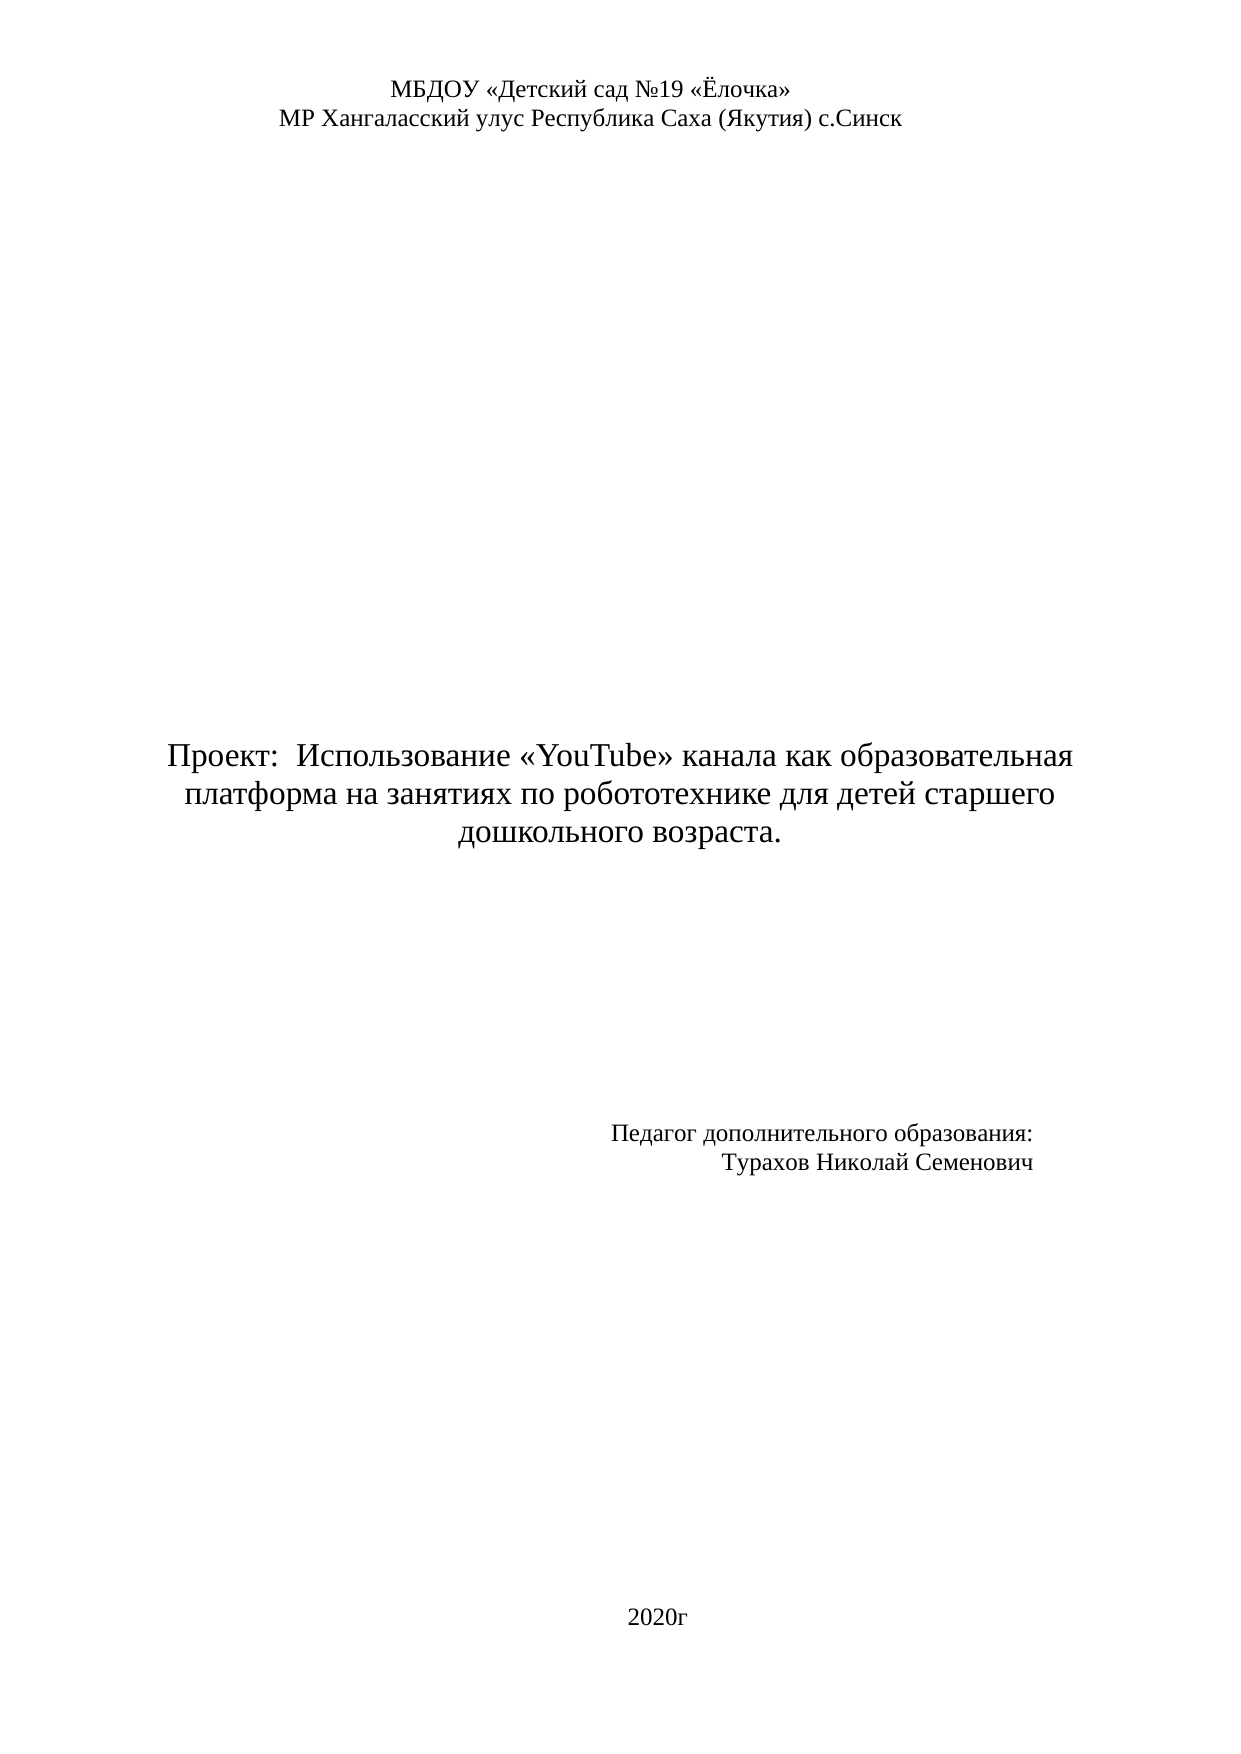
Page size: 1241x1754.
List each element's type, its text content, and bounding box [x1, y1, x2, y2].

text МР Хангаласский улус Республика Саха (Якутия) с.Синск [148, 103, 1033, 131]
text Турахов Николай Семенович [148, 1147, 1033, 1176]
text Педагог дополнительного образования: [148, 1118, 1033, 1147]
subtitle Проект: Использование «YouTube» канала как образовательная платформа на занятиях по робототехнике для детей старшего дошкольного возраста. [148, 735, 1092, 850]
text 2020г [148, 1602, 1092, 1631]
text МБДОУ «Детский сад №19 «Ёлочка» [148, 74, 1033, 103]
